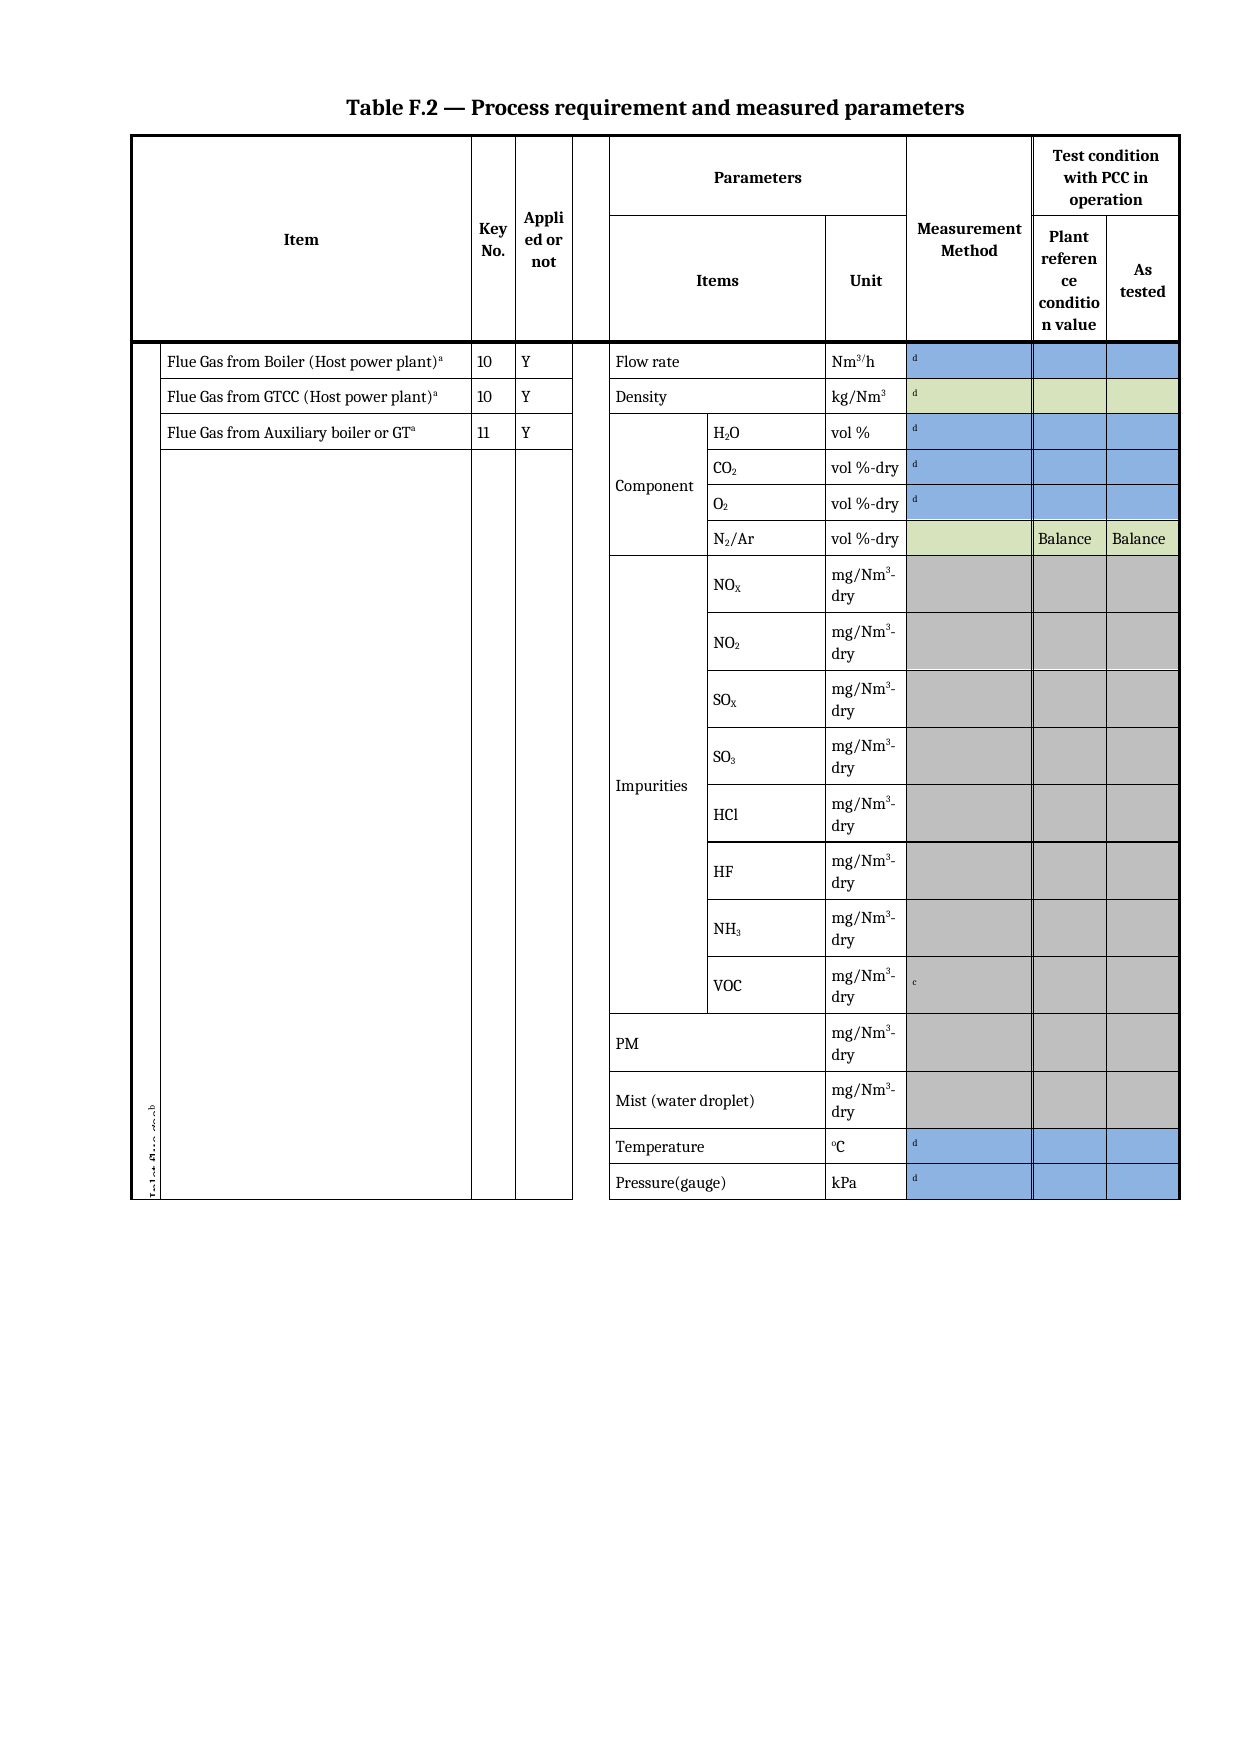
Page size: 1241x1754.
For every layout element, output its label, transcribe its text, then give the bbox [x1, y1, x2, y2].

table_cell kPa [826, 1164, 906, 1199]
table_cell [1107, 1129, 1178, 1163]
table_cell [1034, 344, 1106, 378]
table_header Measurement Method [907, 137, 1031, 340]
table_cell Impurities [610, 556, 707, 1013]
table_cell Pressure(gauge) [610, 1164, 825, 1199]
table_cell [1034, 728, 1106, 784]
table_cell Balance [1107, 521, 1178, 555]
table_cell [1107, 556, 1178, 612]
table_cell d [907, 1129, 1031, 1163]
table_cell [907, 556, 1031, 612]
table_cell c [907, 957, 1031, 1013]
table_cell [907, 613, 1031, 669]
table_cell mg/Nm3-dry [826, 1072, 906, 1128]
table_cell NH3 [708, 900, 825, 956]
table_cell 10 [472, 379, 515, 413]
table_cell [1107, 728, 1178, 784]
table_cell [1034, 450, 1106, 484]
table_cell mg/Nm3-dry [826, 785, 906, 841]
table_cell Density [610, 379, 825, 413]
table_cell Inlet flue gasb [133, 344, 160, 1199]
table_cell [907, 1014, 1031, 1071]
table_cell [1107, 900, 1178, 956]
table_header Applied or not [516, 137, 572, 340]
table_cell [1034, 1014, 1106, 1071]
table_header Parameters [610, 137, 906, 215]
table_cell Y [516, 414, 572, 449]
table_cell HCl [708, 785, 825, 841]
table_cell HF [708, 843, 825, 899]
table_cell Y [516, 344, 572, 378]
table_cell Unit [826, 216, 906, 340]
table_cell Y [516, 379, 572, 413]
table_cell [1107, 485, 1178, 519]
table_cell [1107, 1164, 1178, 1199]
table_cell As tested [1107, 216, 1178, 340]
table_cell Temperature [610, 1129, 825, 1163]
table_cell VOC [708, 957, 825, 1013]
table_cell [907, 843, 1031, 899]
table_cell [1107, 785, 1178, 841]
table_header Key No. [472, 137, 515, 340]
table_cell [907, 728, 1031, 784]
table_cell [907, 1072, 1031, 1128]
table_cell 11 [472, 414, 515, 449]
table_cell 10 [472, 344, 515, 378]
table_cell [1107, 450, 1178, 484]
table_cell [472, 450, 515, 1199]
table_cell NOX [708, 556, 825, 612]
table_cell SOX [708, 671, 825, 727]
table_cell NO2 [708, 613, 825, 669]
table_cell [1034, 957, 1106, 1013]
table_cell d [907, 344, 1031, 378]
table_cell [1034, 843, 1106, 899]
table_cell mg/Nm3-dry [826, 843, 906, 899]
table_cell [573, 344, 609, 1199]
table_cell [1107, 843, 1178, 899]
table_cell N2/Ar [708, 521, 825, 555]
table_cell vol % [826, 414, 906, 449]
table_cell mg/Nm3-dry [826, 556, 906, 612]
table_cell [1034, 414, 1106, 449]
table_header Item [133, 137, 471, 340]
table_cell SO3 [708, 728, 825, 784]
table_cell [1107, 379, 1178, 413]
table_cell oC [826, 1129, 906, 1163]
table_cell [1107, 957, 1178, 1013]
text Table F.2 — Process requirement and measured parameters [148, 95, 1163, 122]
table_cell H2O [708, 414, 825, 449]
table_cell mg/Nm3-dry [826, 728, 906, 784]
table_cell [1107, 1014, 1178, 1071]
table_cell [1034, 379, 1106, 413]
table_cell Mist (water droplet) [610, 1072, 825, 1128]
table_cell d [907, 450, 1031, 484]
table_cell [907, 671, 1031, 727]
table_cell [1107, 1072, 1178, 1128]
table_cell vol %-dry [826, 521, 906, 555]
table_cell d [907, 485, 1031, 519]
table_cell [161, 450, 471, 1199]
table_cell [1034, 613, 1106, 669]
table_cell [1034, 1164, 1106, 1199]
table_cell [1034, 556, 1106, 612]
table_cell kg/Nm3 [826, 379, 906, 413]
table_cell [516, 450, 572, 1199]
table_cell [907, 900, 1031, 956]
table_cell mg/Nm3-dry [826, 957, 906, 1013]
table_cell Component [610, 414, 707, 555]
table_cell [907, 785, 1031, 841]
table_cell vol %-dry [826, 485, 906, 519]
table_cell O2 [708, 485, 825, 519]
table_cell PM [610, 1014, 825, 1071]
table_cell [1034, 900, 1106, 956]
table_cell [1107, 344, 1178, 378]
table_cell Nm3/h [826, 344, 906, 378]
table_cell d [907, 379, 1031, 413]
table_cell Flue Gas from Boiler (Host power plant)a [161, 344, 471, 378]
table_cell Plant reference condition value [1034, 216, 1106, 340]
table_cell Flue Gas from Auxiliary boiler or GTa [161, 414, 471, 449]
table_cell [1034, 485, 1106, 519]
table_cell d [907, 414, 1031, 449]
table_cell Flow rate [610, 344, 825, 378]
table_cell [1034, 785, 1106, 841]
table_cell vol %-dry [826, 450, 906, 484]
table_cell [1107, 671, 1178, 727]
table_cell Flue Gas from GTCC (Host power plant)a [161, 379, 471, 413]
table_cell d [907, 1164, 1031, 1199]
table_cell mg/Nm3-dry [826, 671, 906, 727]
table_cell [1034, 1072, 1106, 1128]
table_cell Balance [1034, 521, 1106, 555]
table_cell Items [610, 216, 825, 340]
table_cell [1107, 613, 1178, 669]
table_cell [907, 521, 1031, 555]
table_cell mg/Nm3-dry [826, 613, 906, 669]
table_cell [1034, 1129, 1106, 1163]
table_header Test condition with PCC in operation [1034, 137, 1178, 215]
table_header [573, 137, 609, 340]
table_cell mg/Nm3-dry [826, 900, 906, 956]
table_cell CO2 [708, 450, 825, 484]
table_cell mg/Nm3-dry [826, 1014, 906, 1071]
table_cell [1107, 414, 1178, 449]
table_cell [1034, 671, 1106, 727]
